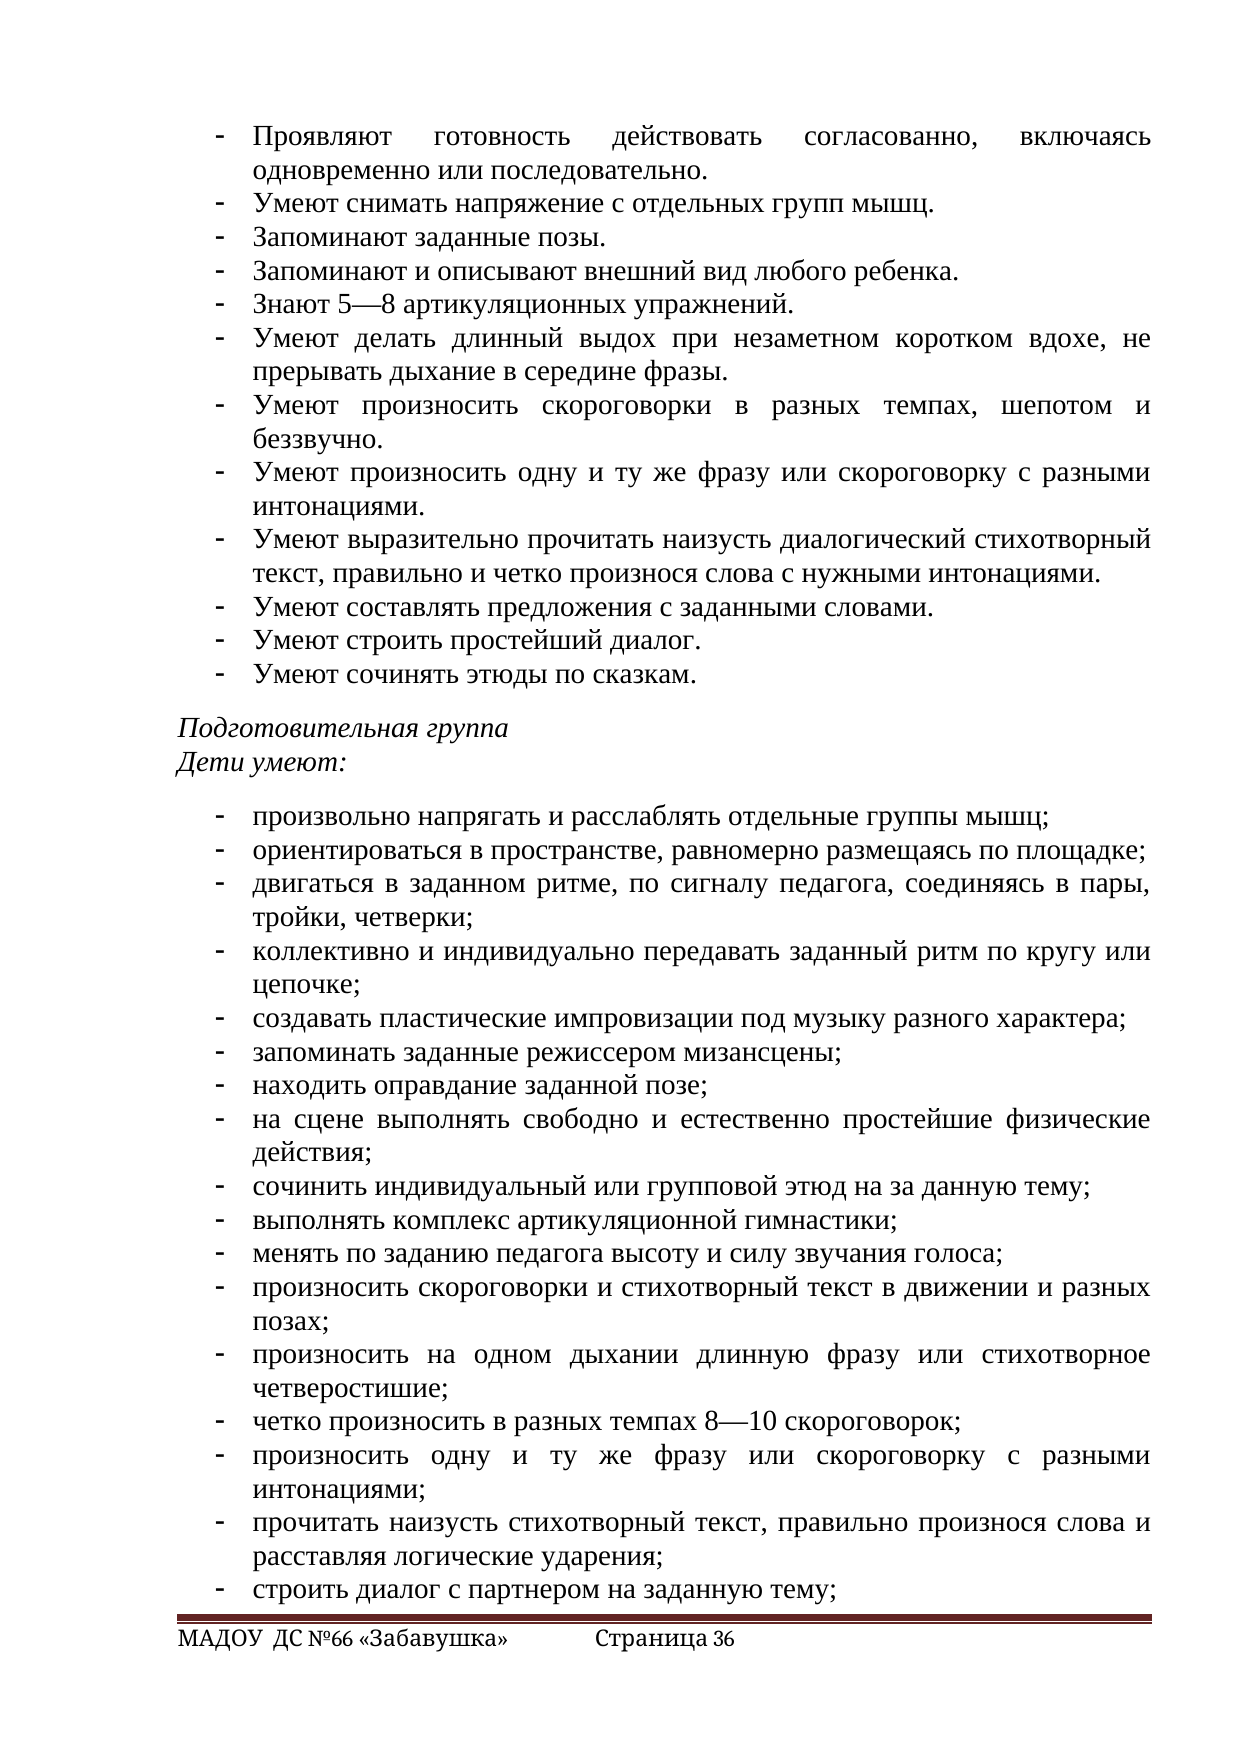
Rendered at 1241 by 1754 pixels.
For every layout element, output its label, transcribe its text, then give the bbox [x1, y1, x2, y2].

list Проявляют готовность действовать согласованно, включаясь одновременно или последовательно. [215, 118, 1152, 185]
list создавать пластические импровизации под музыку разного характера; [215, 1000, 1152, 1034]
list находить оправдание заданной позе; [215, 1067, 1152, 1101]
list произносить на одном дыхании длинную фразу или стихотворное четверостишие; [215, 1336, 1152, 1403]
list Знают 5—8 артикуляционных упражнений. [215, 286, 1152, 320]
list четко произносить в разных темпах 8—10 скороговорок; [215, 1403, 1152, 1437]
list выполнять комплекс артикуляционной гимнастики; [215, 1202, 1152, 1235]
list Умеют сочинять этюды по сказкам. [215, 656, 1152, 689]
list Умеют снимать напряжение с отдельных групп мышц. [215, 185, 1152, 219]
list двигаться в заданном ритме, по сигналу педагога, соединяясь в пары, тройки, четверки; [215, 866, 1152, 933]
list произвольно напрягать и расслаблять отдельные группы мышц; [215, 798, 1152, 832]
list произносить скороговорки и стихотворный текст в движении и разных позах; [215, 1269, 1152, 1336]
list произносить одну и ту же фразу или скороговорку с разными интонациями; [215, 1437, 1152, 1504]
list сочинить индивидуальный или групповой этюд на за данную тему; [215, 1168, 1152, 1202]
list Умеют составлять предложения с заданными словами. [215, 589, 1152, 622]
list Умеют делать длинный выдох при незаметном коротком вдохе, не прерывать дыхание в середине фразы. [215, 320, 1152, 387]
list менять по заданию педагога высоту и силу звучания голоса; [215, 1235, 1152, 1269]
list прочитать наизусть стихотворный текст, правильно произнося слова и расставляя логические ударения; [215, 1504, 1152, 1571]
text Подготовительная группа [177, 710, 1152, 744]
list Умеют выразительно прочитать наизусть диалогический стихотворный текст, правильно и четко произнося слова с нужными интонациями. [215, 521, 1152, 589]
text Дети умеют: [177, 744, 1152, 777]
list Умеют произносить одну и ту же фразу или скороговорку с разными интонациями. [215, 454, 1152, 521]
list Умеют строить простейший диалог. [215, 622, 1152, 656]
list на сцене выполнять свободно и естественно простейшие физические действия; [215, 1101, 1152, 1168]
list строить диалог с партнером на заданную тему; [215, 1571, 1152, 1605]
list Запоминают и описывают внешний вид любого ребенка. [215, 253, 1152, 286]
list ориентироваться в пространстве, равномерно размещаясь по площадке; [215, 832, 1152, 866]
list запоминать заданные режиссером мизансцены; [215, 1034, 1152, 1067]
list Умеют произносить скороговорки в разных темпах, шепотом и беззвучно. [215, 387, 1152, 454]
list Запоминают заданные позы. [215, 219, 1152, 253]
list коллективно и индивидуально передавать заданный ритм по кругу или цепочке; [215, 933, 1152, 1000]
